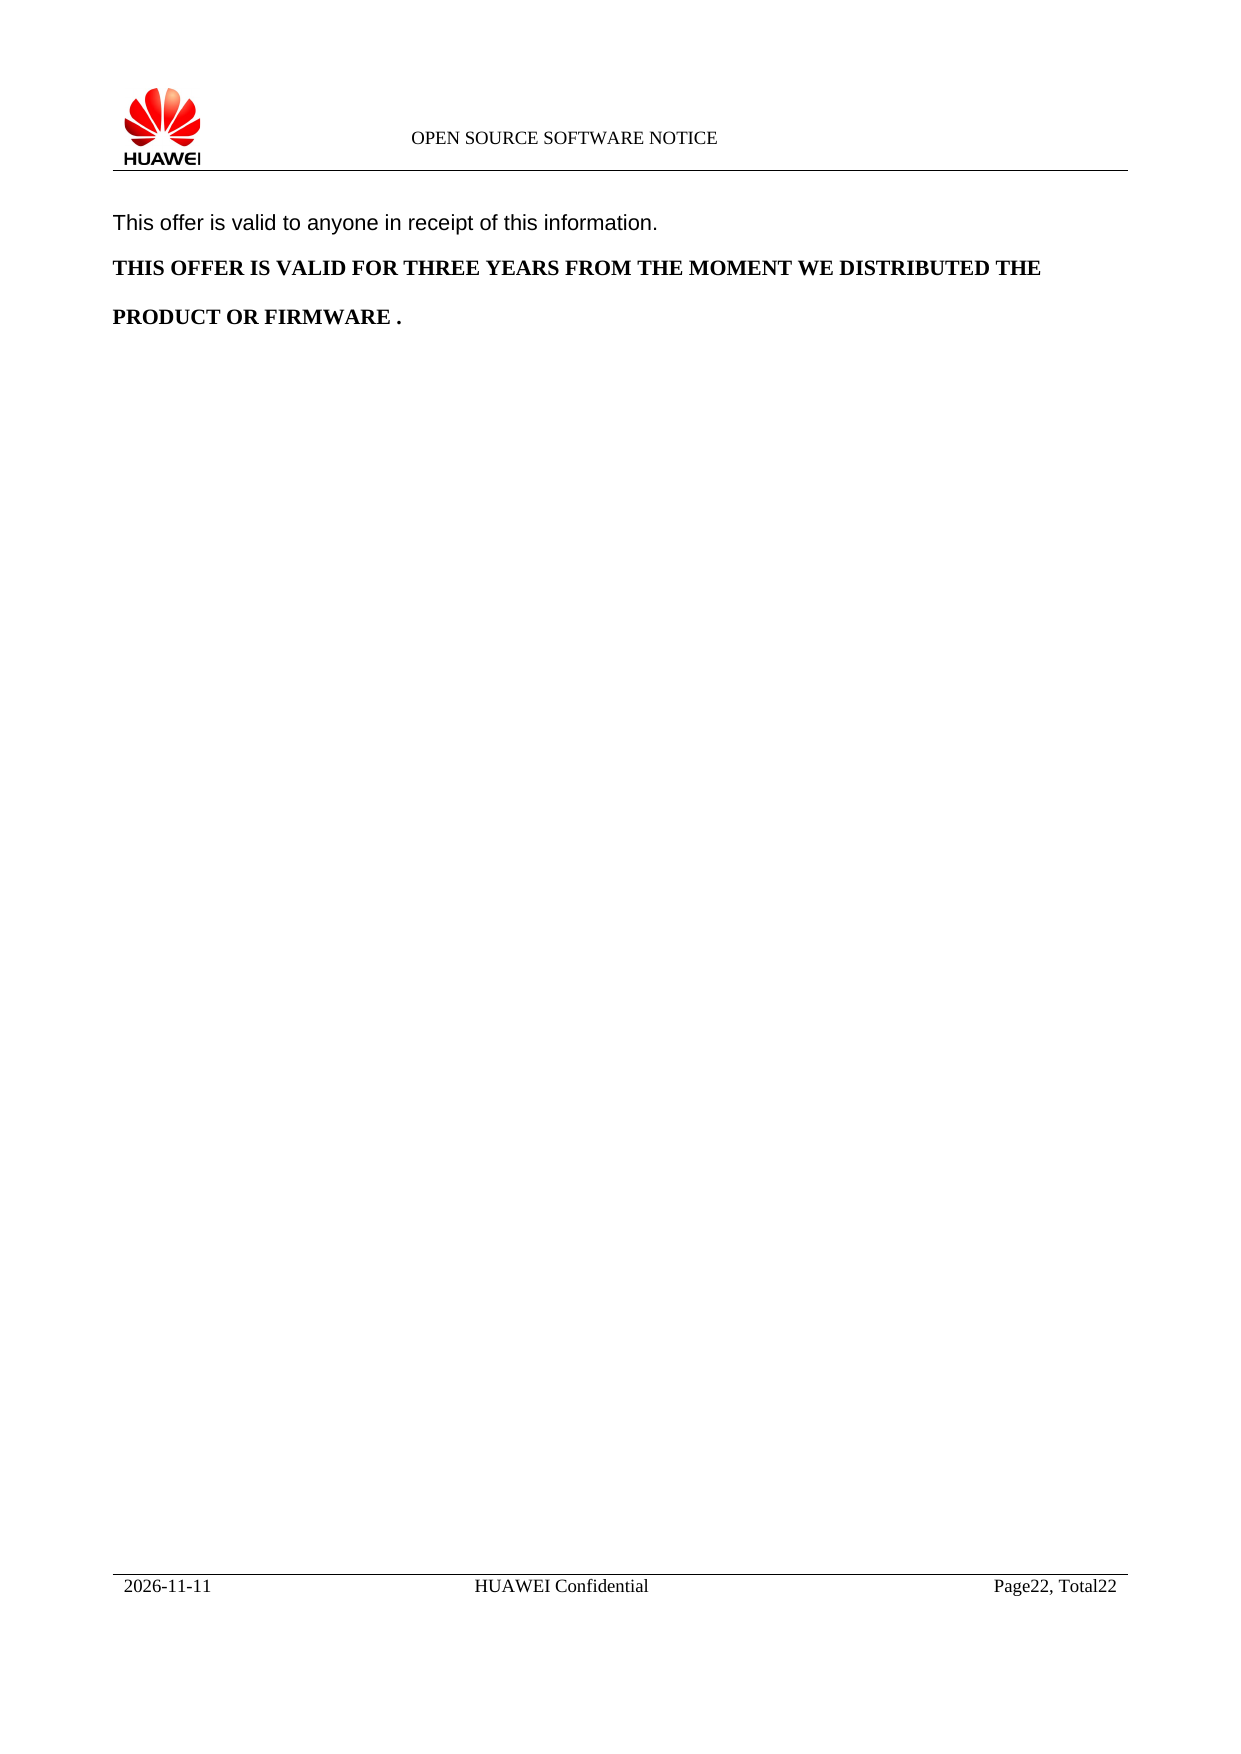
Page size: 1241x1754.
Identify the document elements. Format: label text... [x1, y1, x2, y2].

picture [124, 88, 201, 165]
text This offer is valid for three years from the moment we distributed the product or firmware . [112, 251, 1128, 333]
text This offer is valid to anyone in receipt of this information. [112, 206, 1128, 239]
